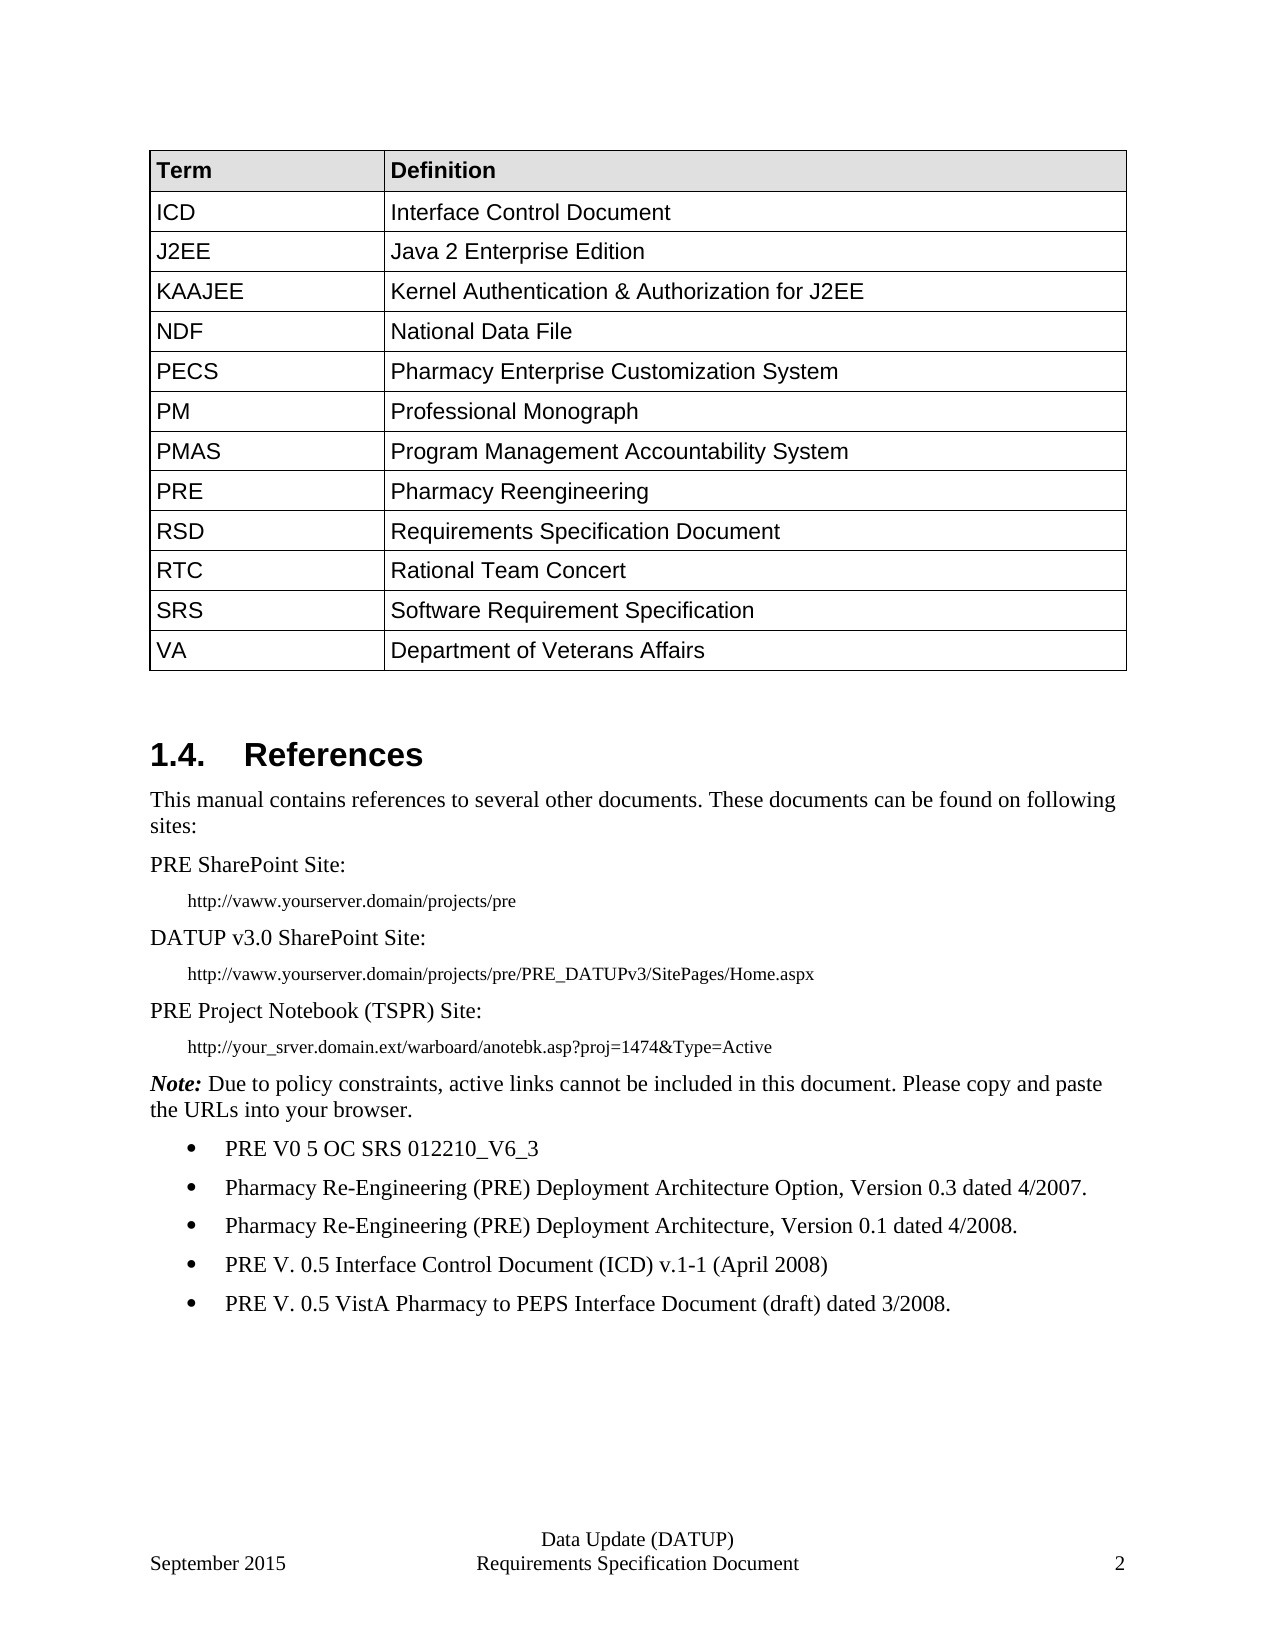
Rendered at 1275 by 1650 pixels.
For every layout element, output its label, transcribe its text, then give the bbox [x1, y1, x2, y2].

table_header Definition [385, 151, 1126, 191]
table_cell RSD [151, 511, 384, 550]
text PRE Project Notebook (TSPR) Site: [150, 997, 1125, 1023]
table_cell PECS [151, 352, 384, 391]
table_cell Kernel Authentication & Authorization for J2EE [385, 272, 1126, 311]
table_header Term [151, 151, 384, 191]
table_cell RTC [151, 551, 384, 590]
list http://vaww.yourserver.domain/projects/pre/PRE_DATUPv3/SitePages/Home.aspx [187, 963, 1125, 984]
list PRE V. 0.5 Interface Control Document (ICD) v.1-1 (April 2008) [187, 1251, 1125, 1278]
table_cell J2EE [151, 232, 384, 271]
text PRE SharePoint Site: [150, 851, 1125, 877]
table_cell KAAJEE [151, 272, 384, 311]
list Pharmacy Re-Engineering (PRE) Deployment Architecture Option, Version 0.3 dated 4/2007. [187, 1174, 1125, 1200]
text This manual contains references to several other documents. These documents can be found on following sites: [150, 786, 1125, 838]
text DATUP v3.0 SharePoint Site: [150, 924, 1125, 950]
table_cell PM [151, 392, 384, 431]
table_cell Requirements Specification Document [385, 511, 1126, 550]
table_cell Department of Veterans Affairs [385, 631, 1126, 670]
text Note: Due to policy constraints, active links cannot be included in this document. Please copy and paste the URLs into your browser. [150, 1070, 1125, 1122]
table_cell Pharmacy Reengineering [385, 471, 1126, 510]
table_cell ICD [151, 192, 384, 231]
table_cell VA [151, 631, 384, 670]
table_cell Java 2 Edition [385, 232, 1126, 271]
table_cell SRS [151, 591, 384, 630]
table_cell Pharmacy Enterprise Customization System [385, 352, 1126, 391]
table_cell Professional Monograph [385, 392, 1126, 431]
table_cell Program Management Accountability System [385, 432, 1126, 470]
table_cell Interface Control Document [385, 192, 1126, 231]
list http://vaww.yourserver.domain/projects/pre [187, 890, 1125, 911]
list http://your_srver.domain.ext/warboard/anotebk.asp?proj=1474&Type=Active [187, 1036, 1125, 1057]
table_cell NDF [151, 312, 384, 351]
table_cell PRE [151, 471, 384, 510]
table_cell Rational Team Concert [385, 551, 1126, 590]
subtitle References [150, 735, 1125, 773]
table_cell Software Requirement Specification [385, 591, 1126, 630]
list PRE V. 0.5 VistA Pharmacy to PEPS Interface Document (draft) dated 3/2008. [187, 1290, 1125, 1317]
list Pharmacy Re-Engineering (PRE) Deployment Architecture, Version 0.1 dated 4/2008. [187, 1213, 1125, 1239]
list PRE V0 5 OC SRS 012210_V6_3 [187, 1135, 1125, 1161]
table_cell PMAS [151, 432, 384, 470]
table_cell National Data File [385, 312, 1126, 351]
